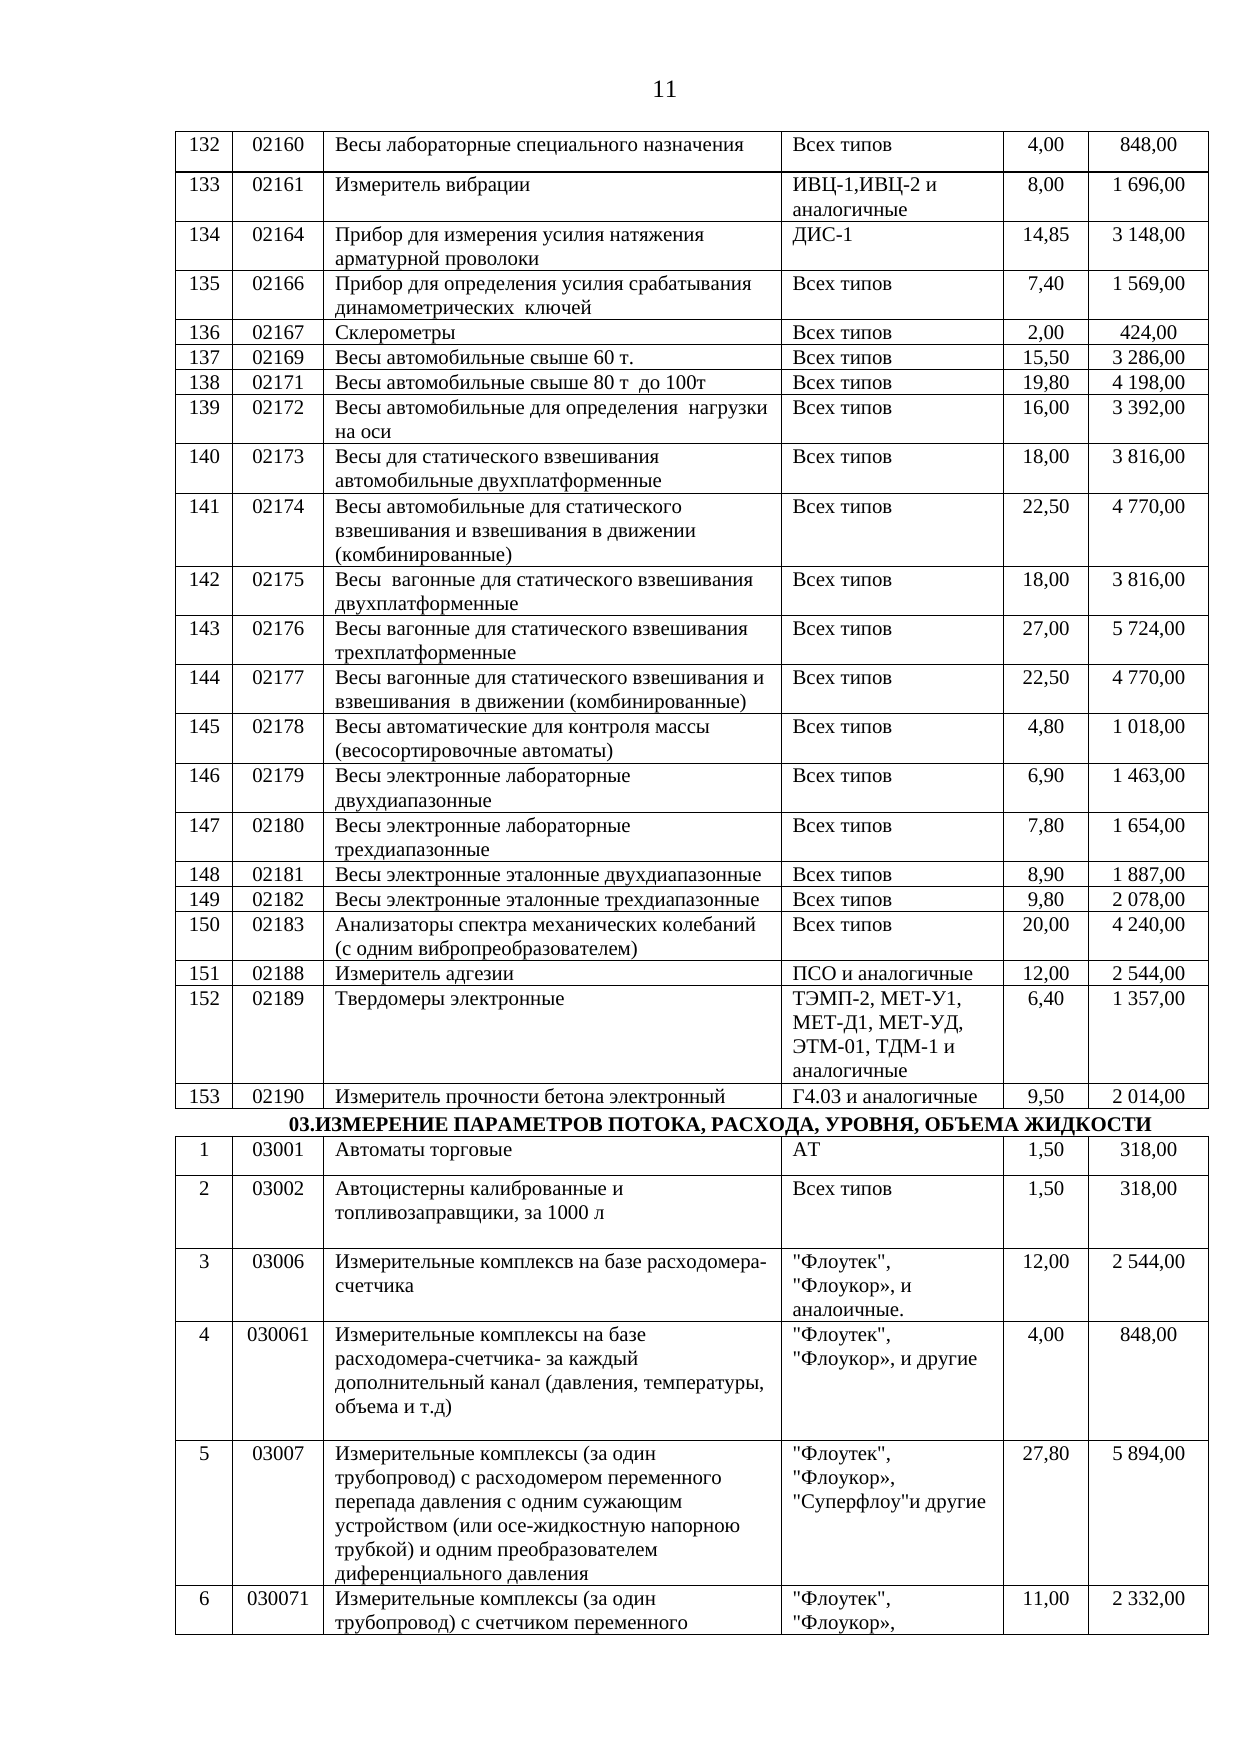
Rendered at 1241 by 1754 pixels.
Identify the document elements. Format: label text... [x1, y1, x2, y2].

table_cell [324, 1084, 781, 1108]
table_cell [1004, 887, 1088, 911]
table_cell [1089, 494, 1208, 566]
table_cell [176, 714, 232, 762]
table_cell Весы для статического взвешивания автомобильные двухплатформенные [324, 444, 781, 492]
table_cell Склерометры [324, 320, 781, 344]
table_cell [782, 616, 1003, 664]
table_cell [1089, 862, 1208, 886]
table_cell Измеритель вибрации [324, 173, 781, 221]
table_cell 02161 [233, 173, 323, 221]
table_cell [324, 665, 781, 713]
table_cell Всех типов [782, 320, 1003, 344]
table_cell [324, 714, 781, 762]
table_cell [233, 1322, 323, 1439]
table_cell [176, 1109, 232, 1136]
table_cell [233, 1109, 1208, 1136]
table_cell ДИС-1 [782, 222, 1003, 270]
table_cell 18,00 [1004, 444, 1088, 492]
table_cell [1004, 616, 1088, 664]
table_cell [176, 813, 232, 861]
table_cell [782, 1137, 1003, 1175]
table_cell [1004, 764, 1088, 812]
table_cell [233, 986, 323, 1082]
table_cell 15,50 [1004, 345, 1088, 369]
table_cell Прибор для измерения усилия натяжения арматурной проволоки [324, 222, 781, 270]
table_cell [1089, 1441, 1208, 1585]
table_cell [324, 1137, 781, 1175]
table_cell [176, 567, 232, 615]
table_cell Всех типов [782, 271, 1003, 319]
table_cell 02173 [233, 444, 323, 492]
table_cell 133 [176, 173, 232, 221]
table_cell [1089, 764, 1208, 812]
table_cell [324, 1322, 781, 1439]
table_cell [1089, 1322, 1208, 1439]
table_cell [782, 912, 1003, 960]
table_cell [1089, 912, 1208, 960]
table_cell 02167 [233, 320, 323, 344]
table_cell Прибор для определения усилия срабатывания динамометрических ключей [324, 271, 781, 319]
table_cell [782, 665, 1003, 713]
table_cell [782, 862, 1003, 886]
table_cell 136 [176, 320, 232, 344]
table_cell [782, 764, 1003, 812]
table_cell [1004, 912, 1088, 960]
table_cell 02172 [233, 395, 323, 443]
table_cell 3 392,00 [1089, 395, 1208, 443]
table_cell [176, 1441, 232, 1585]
table_cell 848,00 [1089, 132, 1208, 171]
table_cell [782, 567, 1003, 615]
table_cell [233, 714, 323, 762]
table_cell 14,85 [1004, 222, 1088, 270]
table_cell 02164 [233, 222, 323, 270]
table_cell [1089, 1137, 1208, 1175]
table_cell 2,00 [1004, 320, 1088, 344]
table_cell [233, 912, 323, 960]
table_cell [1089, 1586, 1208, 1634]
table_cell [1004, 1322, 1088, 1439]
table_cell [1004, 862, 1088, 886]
table_cell 1 569,00 [1089, 271, 1208, 319]
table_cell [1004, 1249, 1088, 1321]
table_cell Всех типов [782, 345, 1003, 369]
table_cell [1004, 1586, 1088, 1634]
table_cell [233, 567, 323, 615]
table_cell 4,00 [1004, 132, 1088, 171]
table_cell 140 [176, 444, 232, 492]
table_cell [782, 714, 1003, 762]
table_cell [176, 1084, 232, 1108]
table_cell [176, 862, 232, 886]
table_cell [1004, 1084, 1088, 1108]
table_cell 7,40 [1004, 271, 1088, 319]
table_cell 02169 [233, 345, 323, 369]
table_cell 8,00 [1004, 173, 1088, 221]
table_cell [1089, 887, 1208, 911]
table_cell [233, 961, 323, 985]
table_cell Весы автомобильные свыше 80 т до 100т [324, 370, 781, 394]
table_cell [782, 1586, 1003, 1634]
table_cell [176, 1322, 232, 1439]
table_cell 16,00 [1004, 395, 1088, 443]
table_cell Весы автомобильные свыше 60 т. [324, 345, 781, 369]
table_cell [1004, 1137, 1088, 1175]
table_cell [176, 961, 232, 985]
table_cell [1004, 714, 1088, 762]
table_cell ИВЦ-1,ИВЦ-2 и аналогичные [782, 173, 1003, 221]
table_cell Всех типов [782, 132, 1003, 171]
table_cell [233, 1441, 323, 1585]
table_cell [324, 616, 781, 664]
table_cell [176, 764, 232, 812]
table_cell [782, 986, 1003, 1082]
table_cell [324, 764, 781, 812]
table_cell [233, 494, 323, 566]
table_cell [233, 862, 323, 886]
table_cell 132 [176, 132, 232, 171]
table_cell 3 148,00 [1089, 222, 1208, 270]
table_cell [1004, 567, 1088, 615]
table_cell 02160 [233, 132, 323, 171]
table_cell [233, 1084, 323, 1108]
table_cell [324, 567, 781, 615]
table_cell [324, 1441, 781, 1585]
table_cell 424,00 [1089, 320, 1208, 344]
table_cell 1 696,00 [1089, 173, 1208, 221]
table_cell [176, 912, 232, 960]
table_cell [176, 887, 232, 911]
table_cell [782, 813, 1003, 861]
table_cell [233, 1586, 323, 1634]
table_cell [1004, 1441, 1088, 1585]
table_cell Всех типов [782, 444, 1003, 492]
table_cell 3 286,00 [1089, 345, 1208, 369]
table_cell 135 [176, 271, 232, 319]
table_cell 134 [176, 222, 232, 270]
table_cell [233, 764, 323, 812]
table_cell 4 198,00 [1089, 370, 1208, 394]
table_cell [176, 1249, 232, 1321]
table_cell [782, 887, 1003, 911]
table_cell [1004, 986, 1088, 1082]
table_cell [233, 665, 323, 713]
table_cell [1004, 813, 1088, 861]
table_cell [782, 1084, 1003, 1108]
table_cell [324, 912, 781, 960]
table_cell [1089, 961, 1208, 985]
table_cell 02171 [233, 370, 323, 394]
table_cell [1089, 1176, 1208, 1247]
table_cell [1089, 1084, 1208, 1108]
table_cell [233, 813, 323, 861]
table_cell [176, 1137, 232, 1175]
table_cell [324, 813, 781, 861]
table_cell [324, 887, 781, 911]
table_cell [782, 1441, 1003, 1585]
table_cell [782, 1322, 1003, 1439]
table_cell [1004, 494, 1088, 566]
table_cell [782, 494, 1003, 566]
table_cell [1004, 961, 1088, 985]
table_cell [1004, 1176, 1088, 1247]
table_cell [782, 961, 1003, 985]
table_cell 137 [176, 345, 232, 369]
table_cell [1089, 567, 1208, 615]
table_cell 139 [176, 395, 232, 443]
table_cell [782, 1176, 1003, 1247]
table_cell Весы автомобильные для определения нагрузки на оси [324, 395, 781, 443]
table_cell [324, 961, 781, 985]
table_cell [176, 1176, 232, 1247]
table_cell 02166 [233, 271, 323, 319]
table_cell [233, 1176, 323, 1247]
table_cell 3 816,00 [1089, 444, 1208, 492]
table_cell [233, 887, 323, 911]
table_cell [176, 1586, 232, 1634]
table_cell 19,80 [1004, 370, 1088, 394]
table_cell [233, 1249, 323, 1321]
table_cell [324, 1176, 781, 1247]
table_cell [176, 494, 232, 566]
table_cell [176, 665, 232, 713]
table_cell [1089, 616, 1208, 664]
table_cell Всех типов [782, 370, 1003, 394]
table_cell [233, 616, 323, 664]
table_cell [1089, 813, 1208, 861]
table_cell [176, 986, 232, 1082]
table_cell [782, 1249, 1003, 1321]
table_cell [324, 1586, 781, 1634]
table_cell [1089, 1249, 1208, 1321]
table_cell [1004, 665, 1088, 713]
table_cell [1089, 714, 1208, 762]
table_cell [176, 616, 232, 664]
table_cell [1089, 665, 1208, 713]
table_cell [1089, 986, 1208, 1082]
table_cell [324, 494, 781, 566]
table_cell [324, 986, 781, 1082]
table_cell Всех типов [782, 395, 1003, 443]
table_cell 138 [176, 370, 232, 394]
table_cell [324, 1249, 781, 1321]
table_cell Весы лабораторные специального назначения [324, 132, 781, 171]
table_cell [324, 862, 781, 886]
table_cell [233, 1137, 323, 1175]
